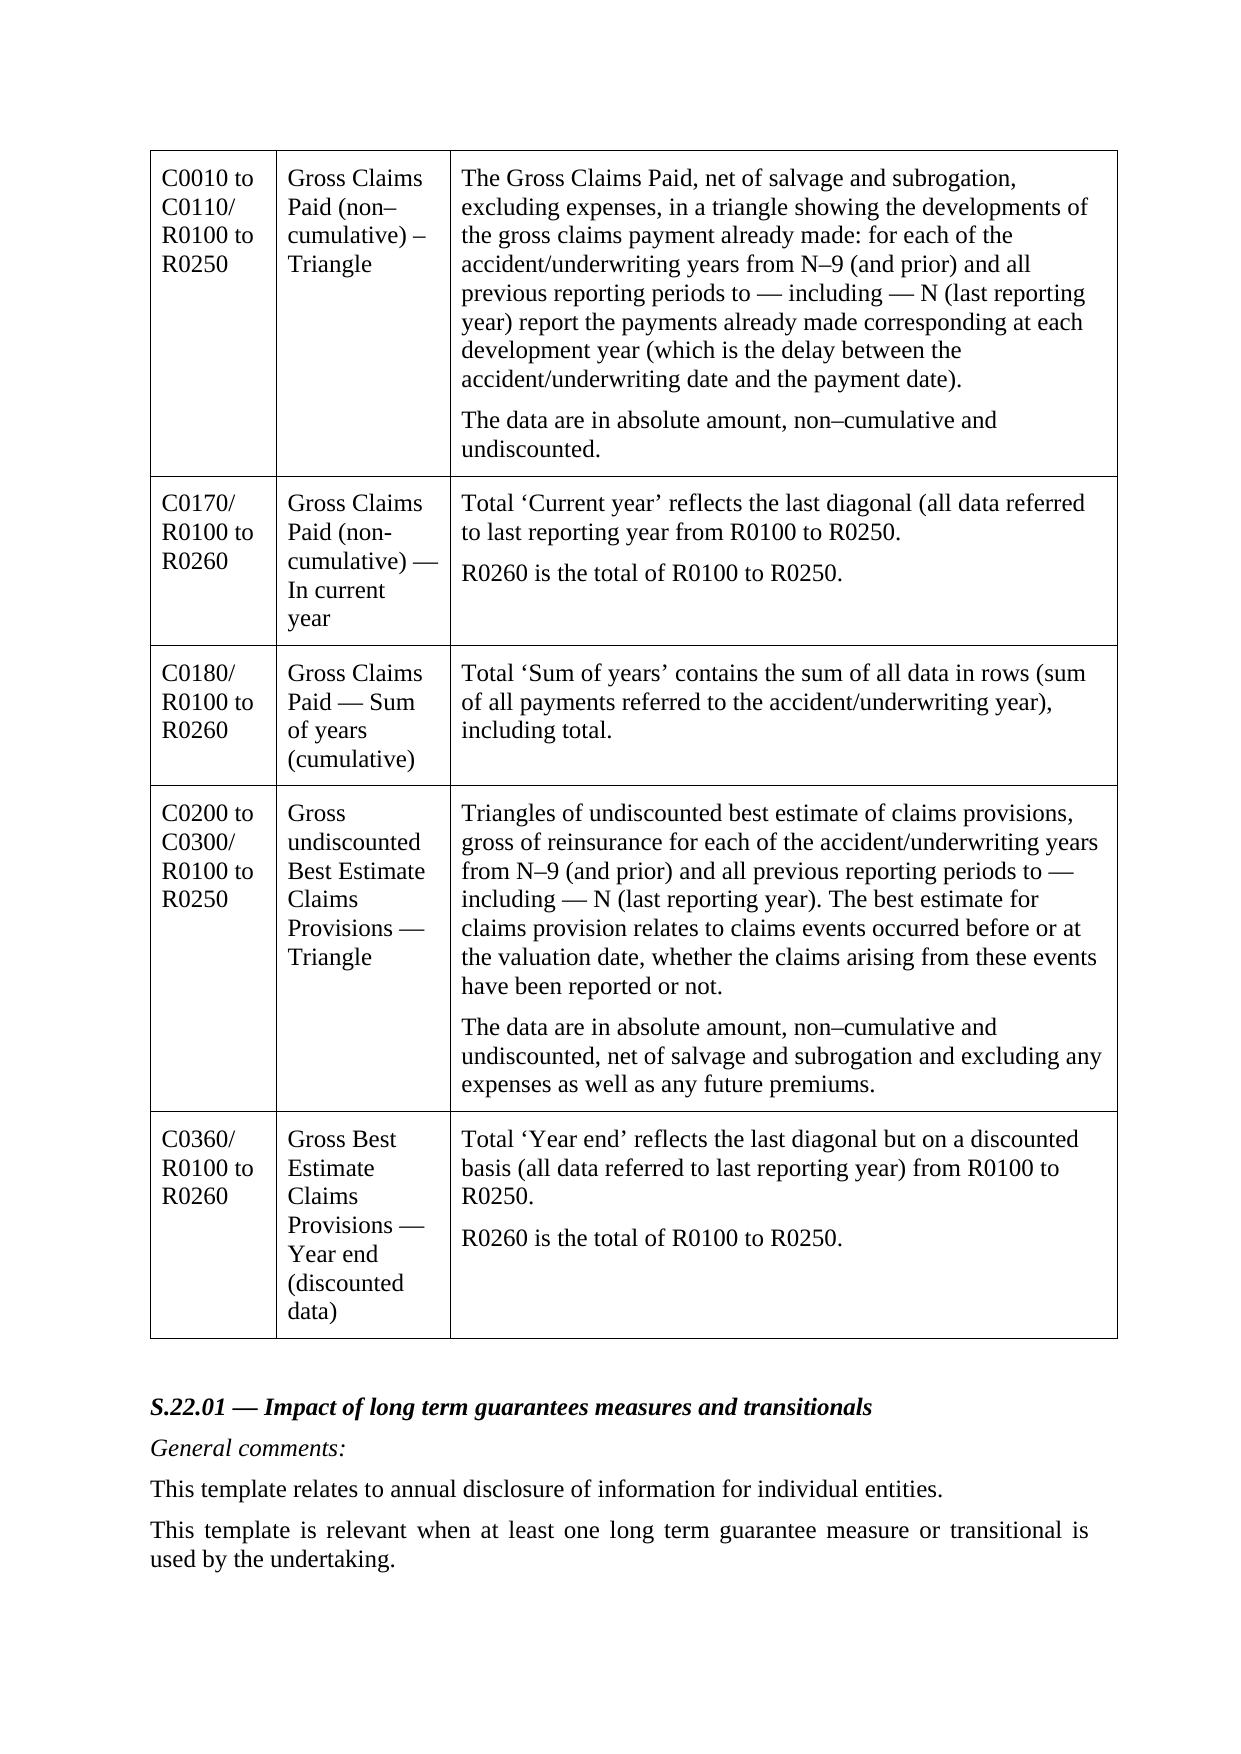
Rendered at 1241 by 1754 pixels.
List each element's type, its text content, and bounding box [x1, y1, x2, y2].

table_cell C0170/ R0100 to R0260 [151, 477, 276, 645]
table_cell C0360/ R0100 to R0260 [151, 1112, 276, 1338]
table_cell C0180/ R0100 to R0260 [151, 646, 276, 785]
text This template is relevant when at least one long term guarantee measure or transitional is used by the undertaking. [150, 1516, 1090, 1573]
table_cell The Gross Claims Paid, net of salvage and subrogation, excluding expenses, in a triangle showing the developments of the gross claims payment already made: for each of the accident/underwriting years from N–9 (and prior) and all previous reporting periods to — including — N (last reporting year) report the payments already made corresponding at each development year (which is the delay between the accident/underwriting date and the payment date). The data are in absolute amount, non–cumulative and undiscounted. [451, 151, 1117, 476]
table_cell Gross Claims Paid (non–cumulative) –Triangle [277, 151, 450, 476]
text This template relates to annual disclosure of information for individual entities. [150, 1474, 1090, 1503]
table_cell Total ‘Year end’ reflects the last diagonal but on a discounted basis (all data referred to last reporting year) from R0100 to R0250. R0260 is the total of R0100 to R0250. [451, 1112, 1117, 1338]
subtitle S.22.01 — Impact of long term guarantees measures and transitionals [150, 1392, 1090, 1421]
table_cell Gross Best Estimate Claims Provisions — Year end (discounted data) [277, 1112, 450, 1338]
table_cell C0200 to C0300/ R0100 to R0250 [151, 786, 276, 1111]
table_cell Total ‘Sum of years’ contains the sum of all data in rows (sum of all payments referred to the accident/underwriting year), including total. [451, 646, 1117, 785]
text General comments: [150, 1433, 1090, 1462]
table_cell C0010 to C0110/ R0100 to R0250 [151, 151, 276, 476]
table_cell Gross undiscounted Best Estimate Claims Provisions — Triangle [277, 786, 450, 1111]
table_cell Gross Claims Paid — Sum of years (cumulative) [277, 646, 450, 785]
table_cell Total ‘Current year’ reflects the last diagonal (all data referred to last reporting year from R0100 to R0250. R0260 is the total of R0100 to R0250. [451, 477, 1117, 645]
table_cell Gross Claims Paid (non-cumulative) — In current year [277, 477, 450, 645]
table_cell Triangles of undiscounted best estimate of claims provisions, gross of reinsurance for each of the accident/underwriting years from N–9 (and prior) and all previous reporting periods to — including — N (last reporting year). The best estimate for claims provision relates to claims events occurred before or at the valuation date, whether the claims arising from these events have been reported or not. The data are in absolute amount, non–cumulative and undiscounted, net of salvage and subrogation and excluding any expenses as well as any future premiums. [451, 786, 1117, 1111]
